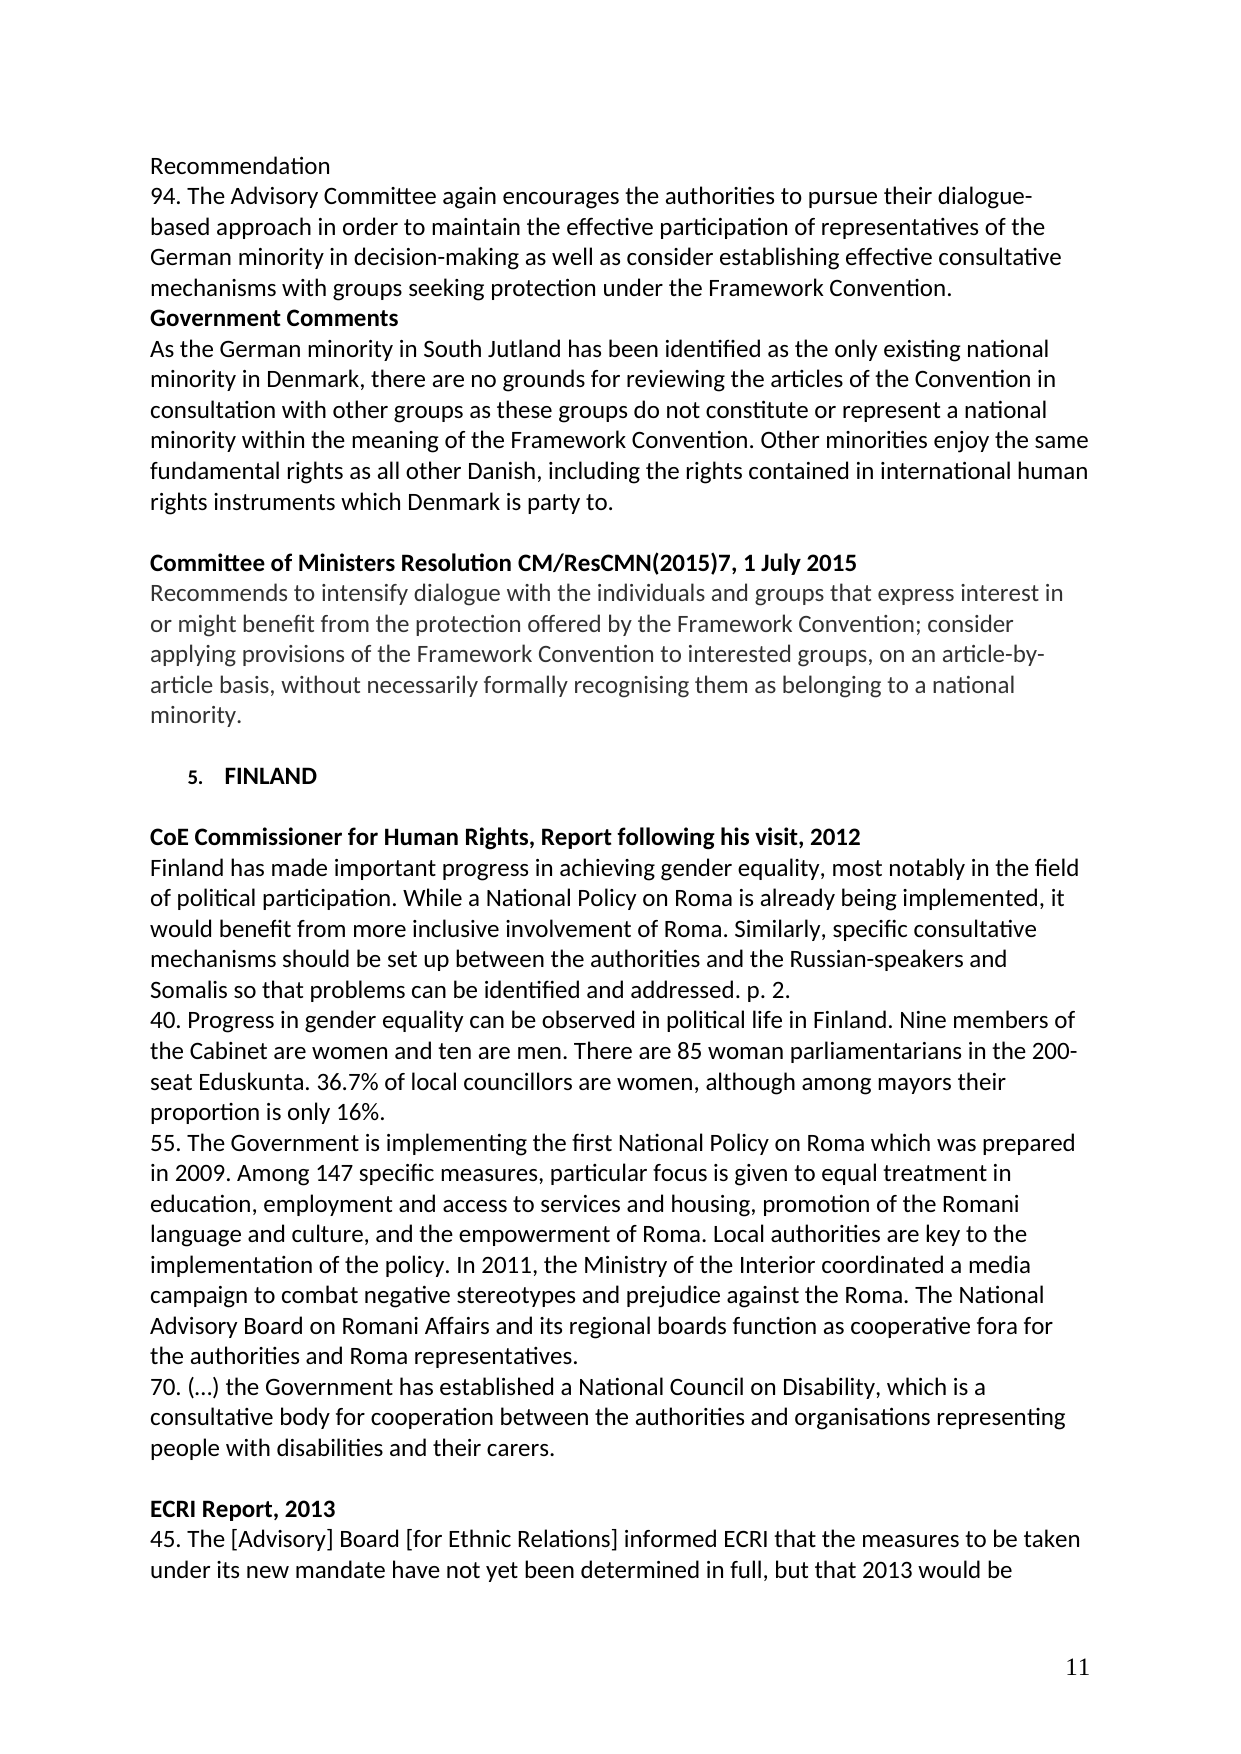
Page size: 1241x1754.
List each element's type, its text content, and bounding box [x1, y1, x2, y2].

text Committee of Ministers Resolution CM/ResCMN(2015)7, 1 July 2015 [150, 547, 1090, 577]
text CoE Commissioner for Human Rights, Report following his visit, 2012 [150, 821, 1090, 852]
text Recommends to intensify dialogue with the individuals and groups that express interest in or might benefit from the protection offered by the Framework Convention; consider applying provisions of the Framework Convention to interested groups, on an article-by-article basis, without necessarily formally recognising them as belonging to a national minority. [242, 577, 1090, 730]
list FINLAND [187, 760, 1090, 791]
text 55. The Government is implementing the first National Policy on Roma which was prepared in 2009. Among 147 specific measures, particular focus is given to equal treatment in education, employment and access to services and housing, promotion of the Romani language and culture, and the empowerment of Roma. Local authorities are key to the implementation of the policy. In 2011, the Ministry of the Interior coordinated a media campaign to combat negative stereotypes and prejudice against the Roma. The National Advisory Board on Romani Affairs and its regional boards function as cooperative fora for the authorities and Roma representatives. [150, 1127, 1090, 1371]
text Recommendation [150, 150, 1090, 181]
text 70. (…) the Government has established a National Council on Disability, which is a consultative body for cooperation between the authorities and organisations representing people with disabilities and their carers. [150, 1371, 1090, 1462]
text 40. Progress in gender equality can be observed in political life in Finland. Nine members of the Cabinet are women and ten are men. There are 85 woman parliamentarians in the 200-seat Eduskunta. 36.7% of local councillors are women, although among mayors their proportion is only 16%. [150, 1004, 1090, 1127]
text Government Comments [150, 303, 1090, 333]
text ECRI Report, 2013 [150, 1493, 1090, 1523]
text As the German minority in South Jutland has been identified as the only existing national minority in Denmark, there are no grounds for reviewing the articles of the Convention in consultation with other groups as these groups do not constitute or represent a national minority within the meaning of the Framework Convention. Other minorities enjoy the same fundamental rights as all other Danish, including the rights contained in international human rights instruments which Denmark is party to. [150, 333, 1090, 516]
text 94. The Advisory Committee again encourages the authorities to pursue their dialogue-based approach in order to maintain the effective participation of representatives of the German minority in decision-making as well as consider establishing effective consultative mechanisms with groups seeking protection under the Framework Convention. [150, 181, 1090, 303]
text Finland has made important progress in achieving gender equality, most notably in the field of political participation. While a National Policy on Roma is already being implemented, it would benefit from more inclusive involvement of Roma. Similarly, specific consultative mechanisms should be set up between the authorities and the Russian-speakers and Somalis so that problems can be identified and addressed. p. 2. [150, 852, 1090, 1004]
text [150, 1523, 1090, 1584]
